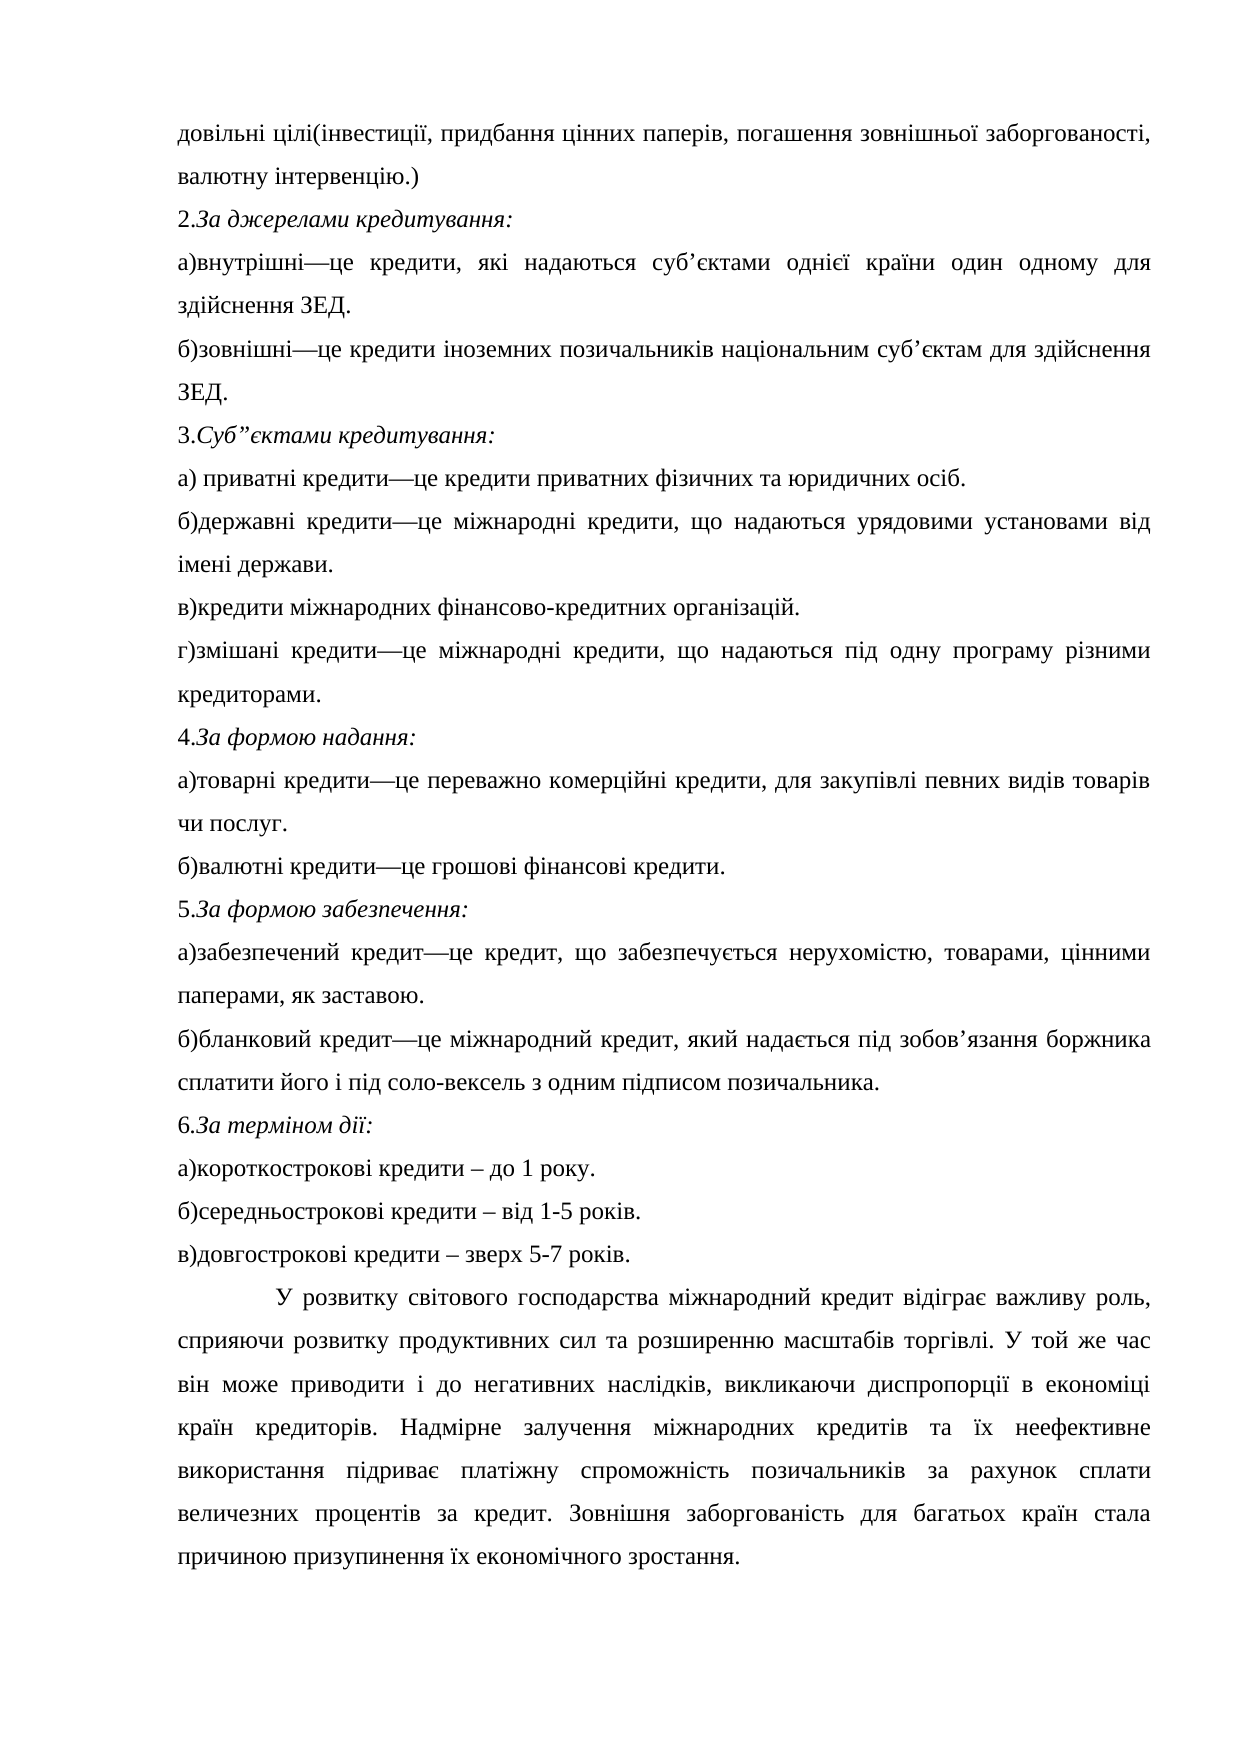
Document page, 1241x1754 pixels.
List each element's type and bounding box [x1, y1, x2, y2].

table_header [174, 118, 1155, 1627]
